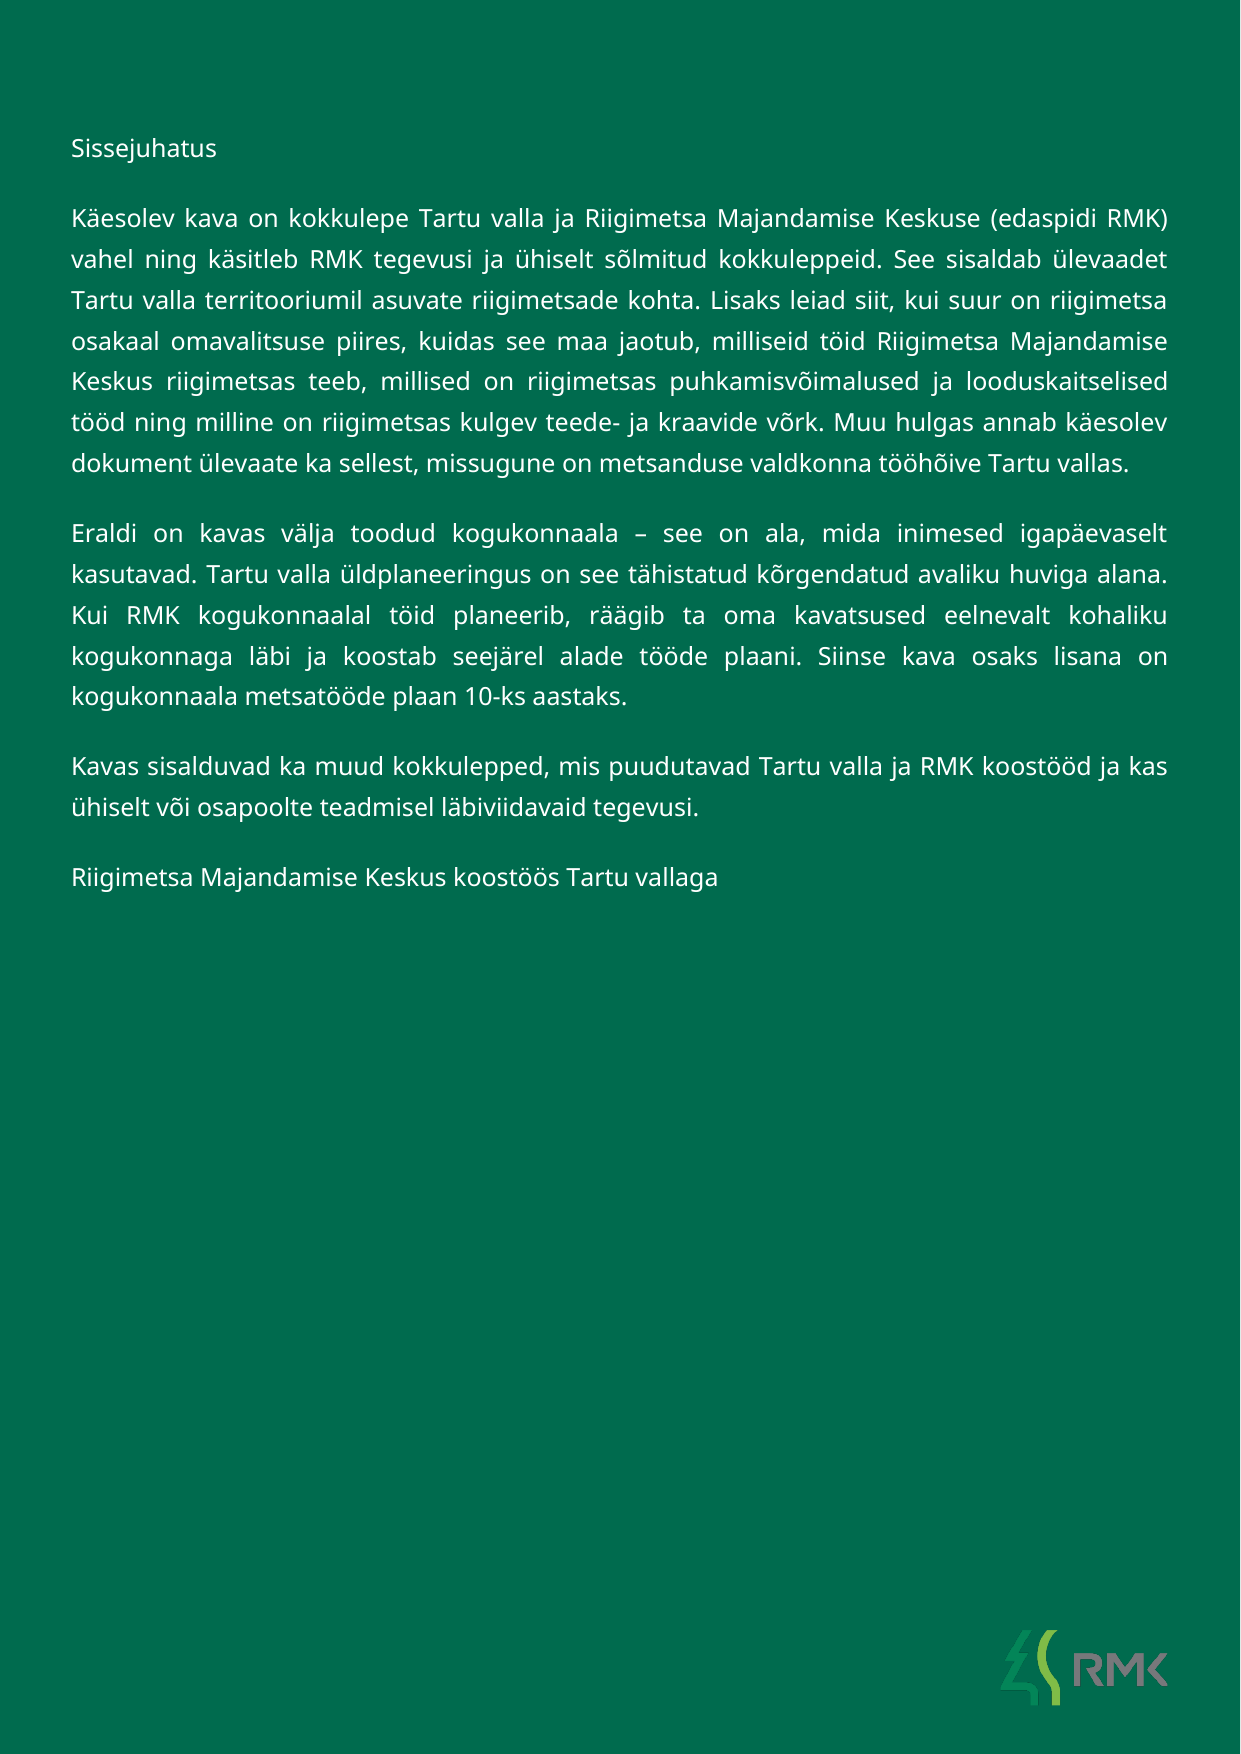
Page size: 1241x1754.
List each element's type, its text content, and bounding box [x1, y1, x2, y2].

picture [998, 1629, 1168, 1705]
text Eraldi on kavas välja toodud kogukonnaala – see on ala, mida inimesed igapäevaselt kasutavad. Tartu valla üldplaneeringus on see tähistatud kõrgendatud avaliku huviga alana. Kui RMK kogukonnaalal töid planeerib, räägib ta oma kavatsused eelnevalt kohaliku kogukonnaga läbi ja koostab seejärel alade tööde plaani. Siinse kava osaks lisana on kogukonnaala metsatööde plaan 10-ks aastaks. [71, 516, 1169, 713]
text Riigimetsa Majandamise Keskus koostöös Tartu vallaga [71, 860, 1169, 894]
text Kavas sisalduvad ka muud kokkulepped, mis puudutavad Tartu valla ja RMK koostööd ja kas ühiselt või osapoolte teadmisel läbiviidavaid tegevusi. [71, 749, 1169, 824]
text Käesolev kava on kokkulepe Tartu valla ja Riigimetsa Majandamise Keskuse (edaspidi RMK) vahel ning käsitleb RMK tegevusi ja ühiselt sõlmitud kokkuleppeid. See sisaldab ülevaadet Tartu valla territooriumil asuvate riigimetsade kohta. Lisaks leiad siit, kui suur on riigimetsa osakaal omavalitsuse piires, kuidas see maa jaotub, milliseid töid Riigimetsa Majandamise Keskus riigimetsas teeb, millised on riigimetsas puhkamisvõimalused ja looduskaitselised tööd ning milline on riigimetsas kulgev teede- ja kraavide võrk. Muu hulgas annab käesolev dokument ülevaate ka sellest, missugune on metsanduse valdkonna tööhõive Tartu vallas. [71, 201, 1169, 480]
